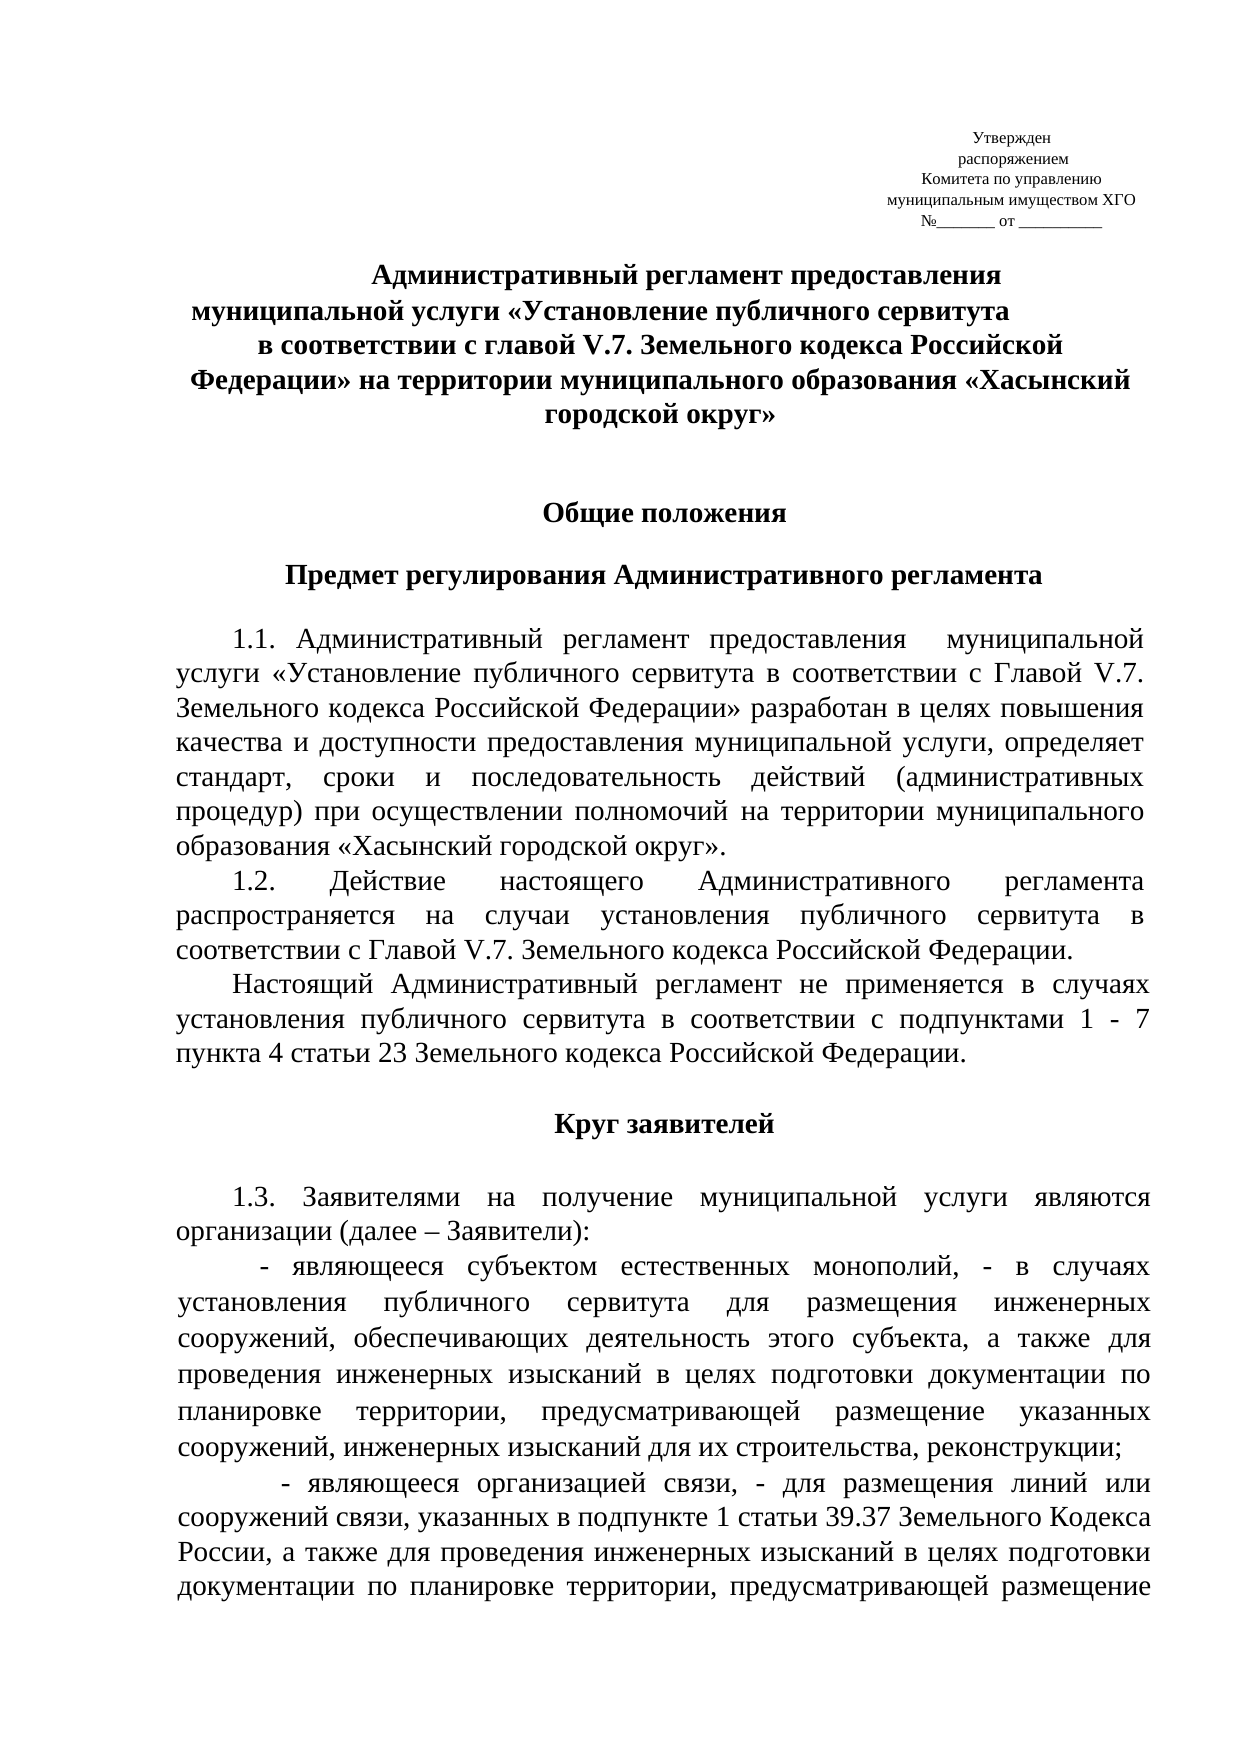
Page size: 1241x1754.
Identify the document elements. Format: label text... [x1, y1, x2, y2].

text в соответствии с главой V.7. Земельного кодекса Российской Федерации» на территории муниципального образования «Хасынский городской округ» [183, 327, 1138, 430]
text Комитета по управлению [177, 169, 1152, 188]
text Предмет регулирования Административного регламента [183, 557, 1145, 591]
text муниципальной услуги «Установление публичного сервитута [191, 293, 1152, 326]
text Утвержден [177, 128, 1152, 147]
text 1.3. Заявителями на получение муниципальной услуги являются организации (далее – Заявители): [176, 1179, 1152, 1247]
text Общие положения [183, 495, 1146, 528]
text Административный регламент предоставления [221, 257, 1152, 290]
text №_______ от __________ [177, 210, 1152, 229]
text муниципальным имуществом ХГО [177, 190, 1152, 209]
text Настоящий Административный регламент не применяется в случаях установления публичного сервитута в соответствии с подпунктами 1 - 7 пункта 4 статьи 23 Земельного кодекса Российской Федерации. [176, 967, 1151, 1069]
text 1.1. Административный регламент предоставления муниципальной услуги «Установление публичного сервитута в соответствии с Главой V.7. Земельного кодекса Российской Федерации» разработан в целях повышения качества и доступности предоставления муниципальной услуги, определяет стандарт, сроки и последовательность действий (административных процедур) при осуществлении полномочий на территории муниципального образования «Хасынский городской округ». [176, 621, 1145, 861]
text 1.2. Действие настоящего Административного регламента распространяется на случаи установления публичного сервитута в соответствии с Главой V.7. Земельного кодекса Российской Федерации. [176, 863, 1145, 965]
text Круг заявителей [177, 1107, 1152, 1140]
text распоряжением [177, 148, 1152, 168]
text - являющееся субъектом естественных монополий, - в случаях установления публичного сервитута для размещения инженерных сооружений, обеспечивающих деятельность этого субъекта, а также для проведения инженерных изысканий в целях подготовки документации по планировке территории, предусматривающей размещение указанных сооружений, инженерных изысканий для их строительства, реконструкции; [177, 1248, 1152, 1462]
